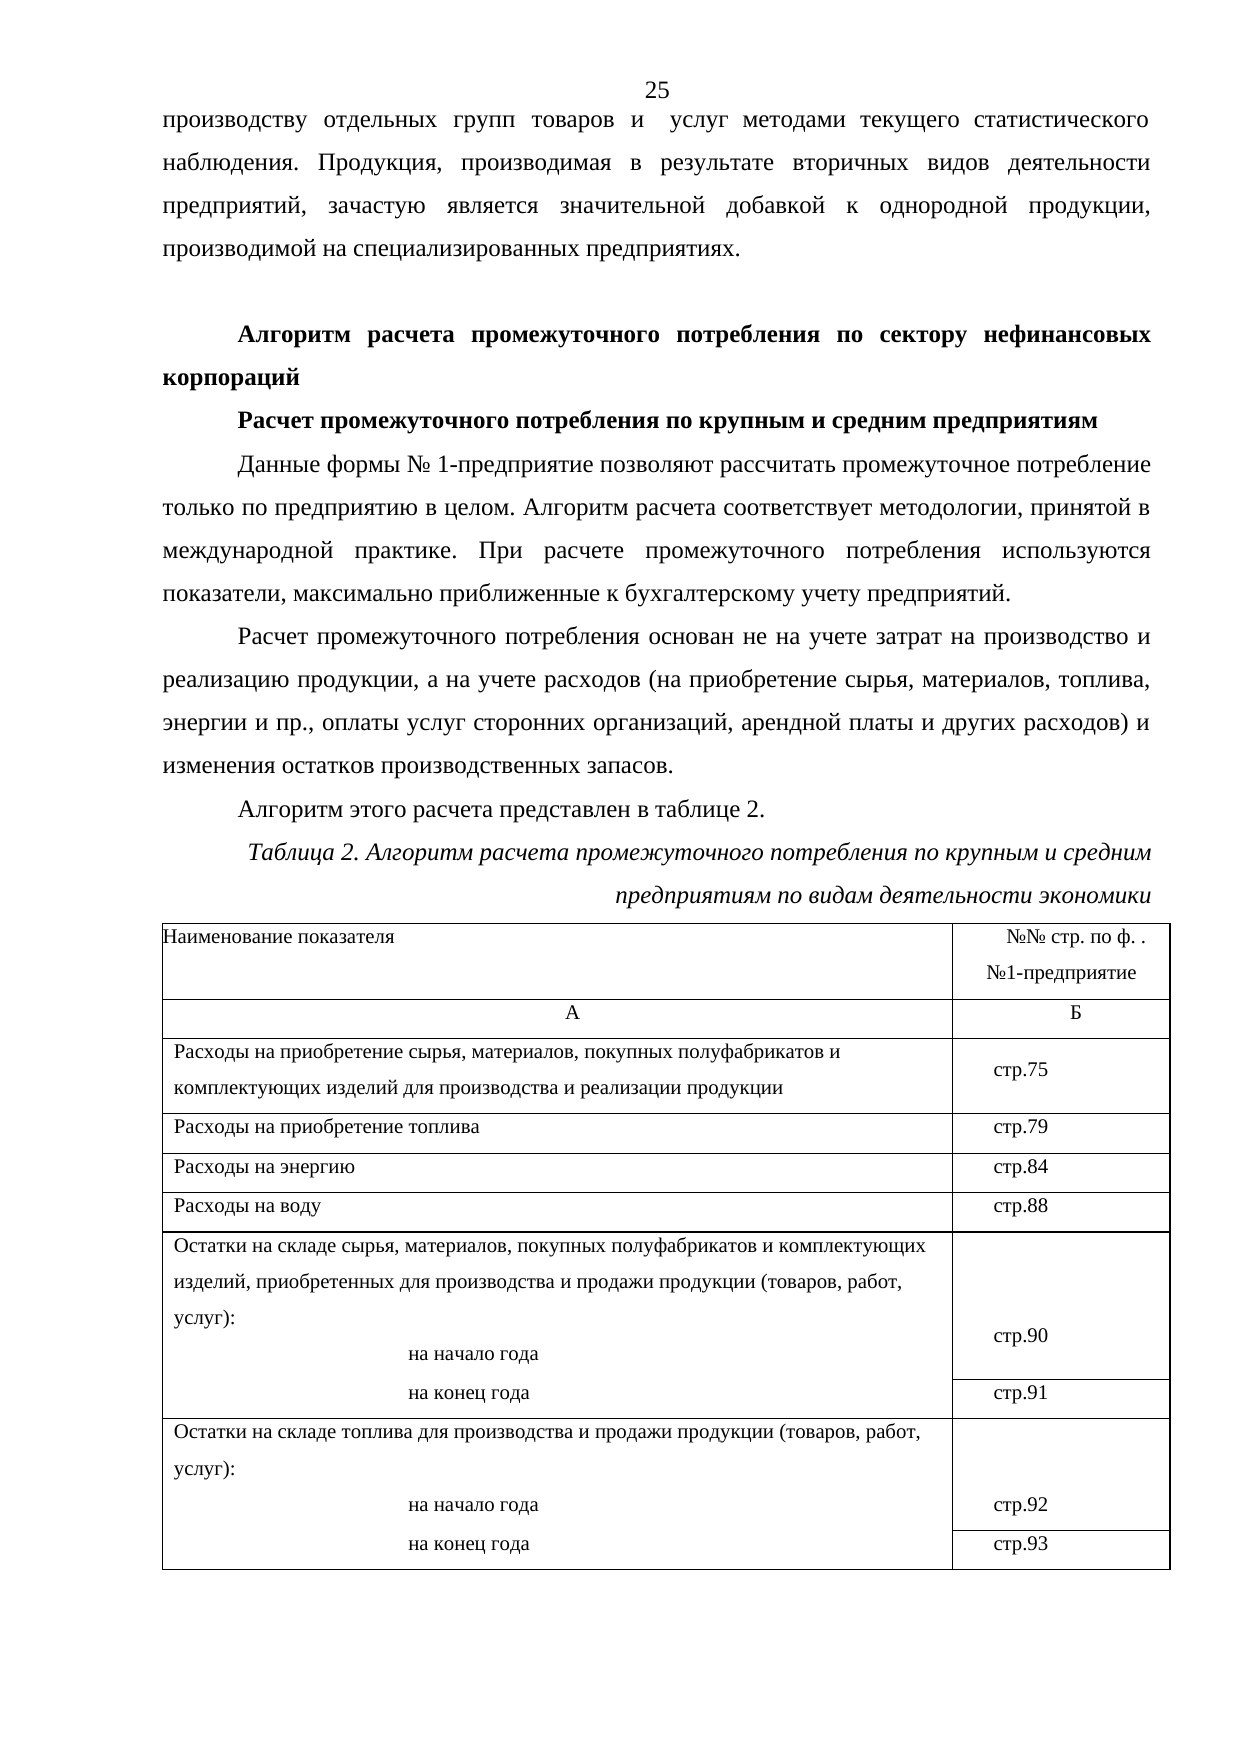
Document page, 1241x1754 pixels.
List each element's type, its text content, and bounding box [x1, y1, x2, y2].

table_cell стр.84 [953, 1154, 1169, 1192]
table_cell стр.92 [953, 1419, 1169, 1530]
table_cell стр.75 [953, 1039, 1169, 1113]
table_cell стр.91 [953, 1380, 1169, 1418]
table_cell Остатки на складе топлива для производства и продажи продукции (товаров, работ, услуг): на начало года [163, 1419, 952, 1530]
table_cell стр.88 [953, 1193, 1169, 1231]
text Алгоритм этого расчета представлен в таблице 2. [162, 794, 1152, 822]
text Алгоритм расчета промежуточного потребления по сектору нефинансовых корпораций [162, 319, 1152, 391]
table_cell Расходы на приобретение топлива [163, 1114, 952, 1153]
table_cell стр.79 [953, 1114, 1169, 1153]
table_cell Расходы на воду [163, 1193, 952, 1231]
text Расчет промежуточного потребления основан не на учете затрат на производство и реализацию продукции, а на учете расходов (на приобретение сырья, материалов, топлива, энергии и пр., оплаты услуг сторонних организаций, арендной платы и других расходов) и изменения остатков производственных запасов. [162, 621, 1152, 779]
text Расчет промежуточного потребления по крупным и средним предприятиям [162, 406, 1152, 434]
table_cell на конец года [163, 1530, 952, 1569]
table_header №№ стр. по ф. .№1-предприятие [953, 924, 1169, 998]
table_cell Остатки на складе сырья, материалов, покупных полуфабрикатов и комплектующих изделий, приобретенных для производства и продажи продукции (товаров, работ, услуг): на начало года [163, 1233, 952, 1379]
table_cell стр.93 [953, 1531, 1169, 1569]
text Таблица 2. Алгоритм расчета промежуточного потребления по крупным и средним предприятиям по видам деятельности экономики [162, 837, 1152, 909]
table_cell А [163, 1000, 952, 1038]
table_header Наименование показателя [163, 924, 952, 998]
table_cell Расходы на энергию [163, 1154, 952, 1192]
table_cell стр.90 [953, 1233, 1169, 1379]
table_cell Б [953, 1000, 1169, 1038]
table_cell Расходы на приобретение сырья, материалов, покупных полуфабрикатов и комплектующих изделий для производства и реализации продукции [163, 1039, 952, 1113]
table_cell на конец года [163, 1379, 952, 1418]
text Данные формы № 1-предприятие позволяют рассчитать промежуточное потребление только по предприятию в целом. Алгоритм расчета соответствует методологии, принятой в международной практике. При расчете промежуточного потребления используются показатели, максимально приближенные к бухгалтерскому учету предприятий. [162, 449, 1152, 607]
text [162, 104, 1152, 262]
